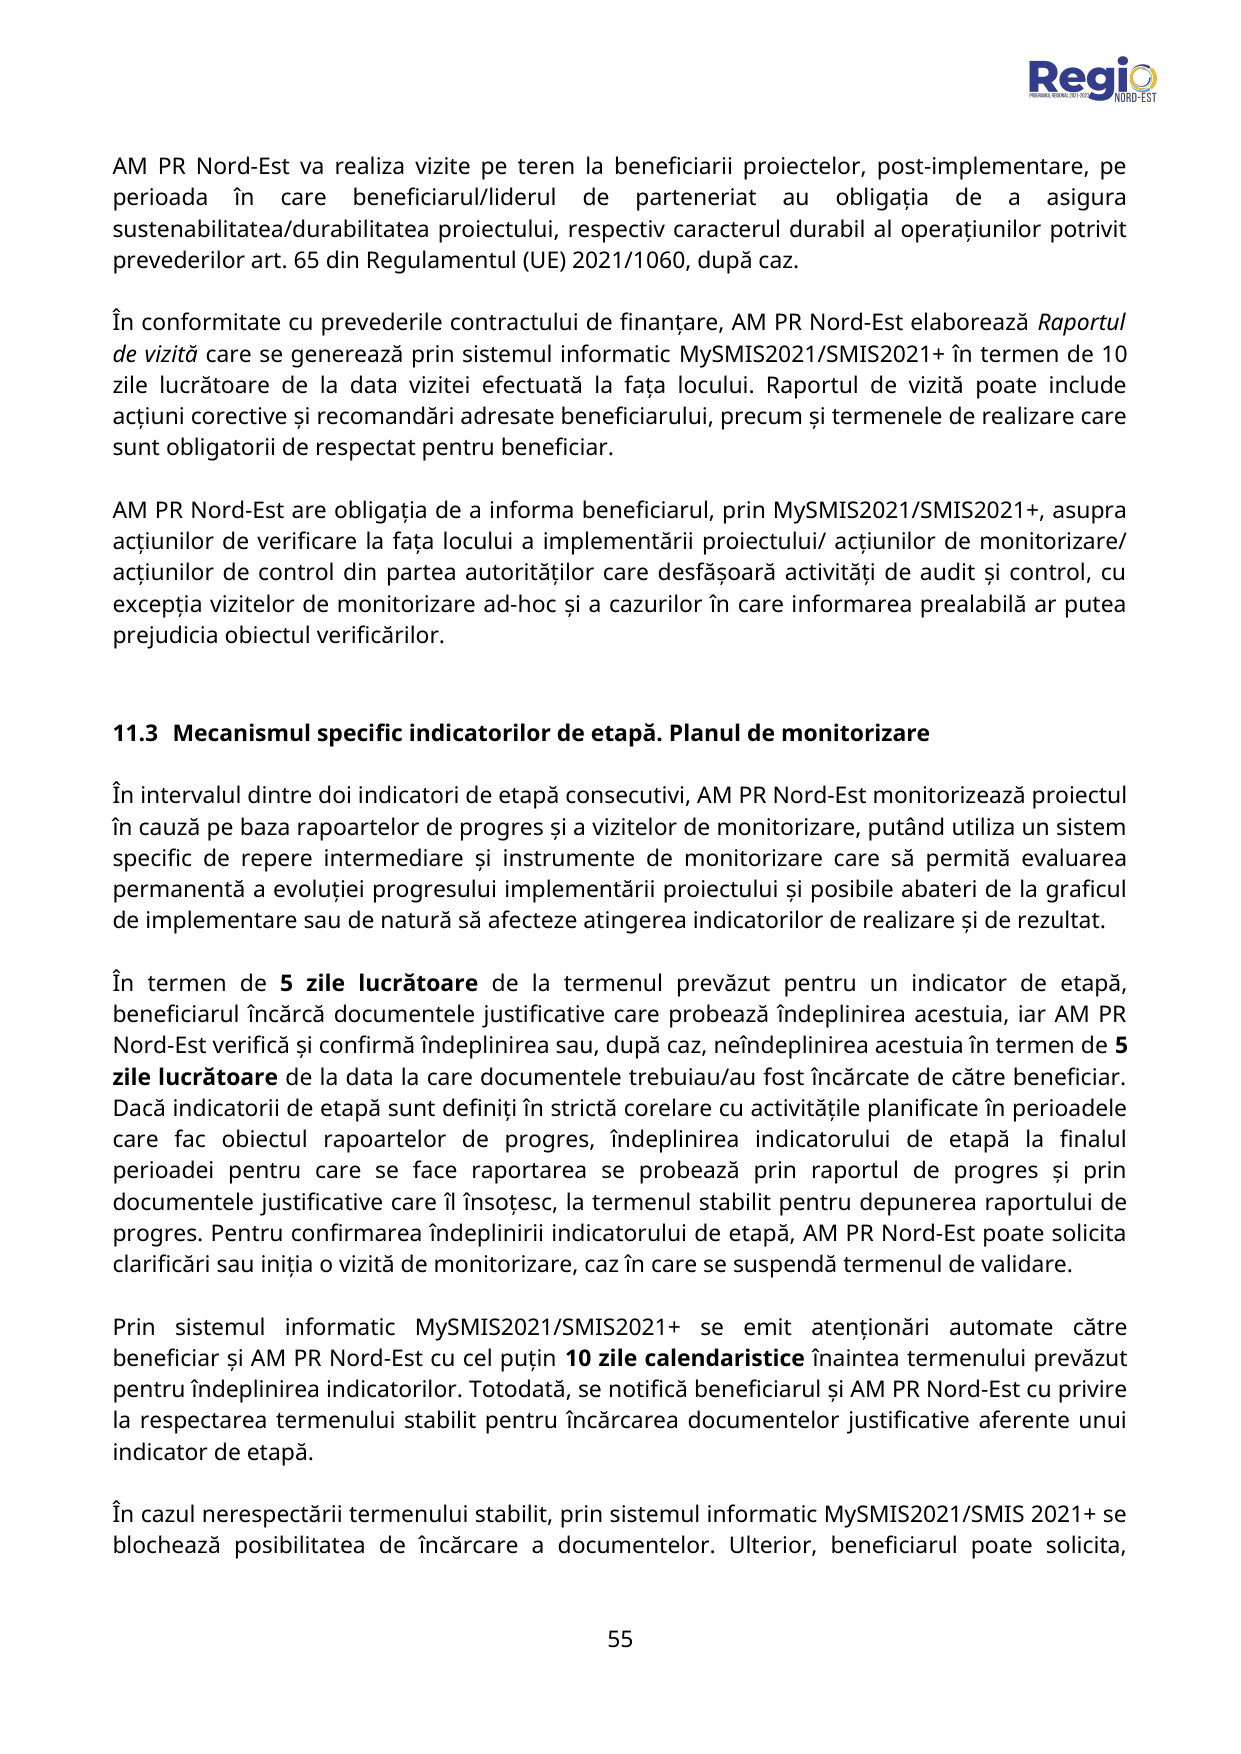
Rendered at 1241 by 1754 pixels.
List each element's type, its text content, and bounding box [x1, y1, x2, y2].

picture [1027, 53, 1160, 105]
text AM PR Nord-Est are obligația de a informa beneficiarul, prin MySMIS2021/SMIS2021+, asupra acțiunilor de verificare la fața locului a implementării proiectului/ acțiunilor de monitorizare/ acțiunilor de control din partea autorităților care desfășoară activități de audit și control, cu excepția vizitelor de monitorizare ad-hoc și a cazurilor în care informarea prealabilă ar putea prejudicia obiectul verificărilor. [112, 494, 1128, 650]
text Prin sistemul informatic MySMIS2021/SMIS2021+ se emit atenționări automate către beneficiar și AM PR Nord-Est cu cel puțin 10 zile calendaristice înaintea termenului prevăzut pentru îndeplinirea indicatorilor. Totodată, se notifică beneficiarul și AM PR Nord-Est cu privire la respectarea termenului stabilit pentru încărcarea documentelor justificative aferente unui indicator de etapă. [112, 1310, 1128, 1467]
text În intervalul dintre doi indicatori de etapă consecutivi, AM PR Nord-Est monitorizează proiectul în cauză pe baza rapoartelor de progres și a vizitelor de monitorizare, putând utiliza un sistem specific de repere intermediare și instrumente de monitorizare care să permită evaluarea permanentă a evoluției progresului implementării proiectului și posibile abateri de la graficul de implementare sau de natură să afecteze atingerea indicatorilor de realizare și de rezultat. [112, 779, 1128, 935]
text În conformitate cu prevederile contractului de finanțare, AM PR Nord-Est elaborează Raportul de vizită care se generează prin sistemul informatic MySMIS2021/SMIS2021+ în termen de 10 zile lucrătoare de la data vizitei efectuată la fața locului. Raportul de vizită poate include acțiuni corective și recomandări adresate beneficiarului, precum și termenele de realizare care sunt obligatorii de respectat pentru beneficiar. [112, 306, 1128, 462]
subtitle Mecanismul specific indicatorilor de etapă. Planul de monitorizare [112, 717, 1128, 748]
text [112, 1498, 1128, 1560]
text În termen de 5 zile lucrătoare de la termenul prevăzut pentru un indicator de etapă, beneficiarul încărcă documentele justificative care probează îndeplinirea acestuia, iar AM PR Nord-Est verifică și confirmă îndeplinirea sau, după caz, neîndeplinirea acestuia în termen de 5 zile lucrătoare de la data la care documentele trebuiau/au fost încărcate de către beneficiar. Dacă indicatorii de etapă sunt definiți în strictă corelare cu activitățile planificate în perioadele care fac obiectul rapoartelor de progres, îndeplinirea indicatorului de etapă la finalul perioadei pentru care se face raportarea se probează prin raportul de progres și prin documentele justificative care îl însoțesc, la termenul stabilit pentru depunerea raportului de progres. Pentru confirmarea îndeplinirii indicatorului de etapă, AM PR Nord-Est poate solicita clarificări sau iniția o vizită de monitorizare, caz în care se suspendă termenul de validare. [112, 967, 1128, 1279]
text AM PR Nord-Est va realiza vizite pe teren la beneficiarii proiectelor, post-implementare, pe perioada în care beneficiarul/liderul de parteneriat au obligația de a asigura sustenabilitatea/durabilitatea proiectului, respectiv caracterul durabil al operațiunilor potrivit prevederilor art. 65 din Regulamentul (UE) 2021/1060, după caz. [112, 150, 1128, 275]
